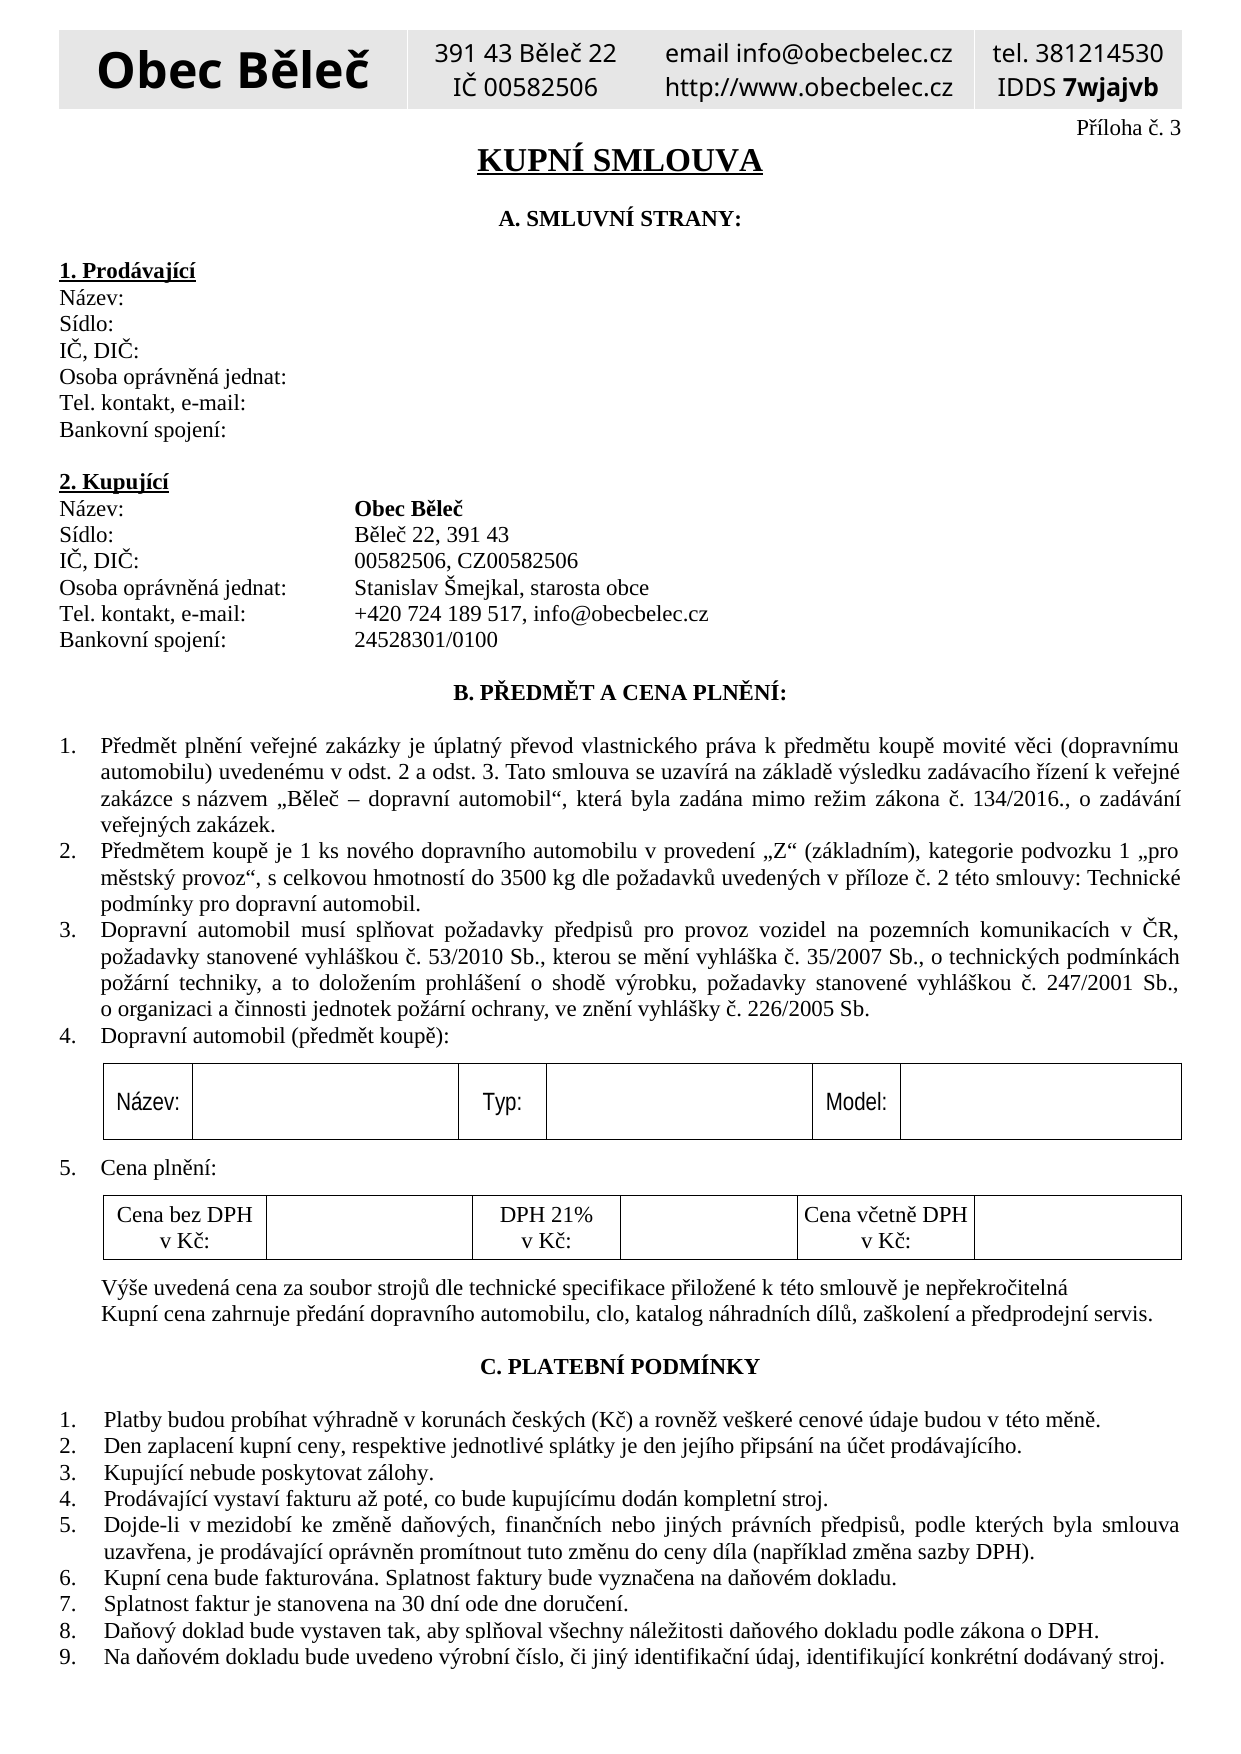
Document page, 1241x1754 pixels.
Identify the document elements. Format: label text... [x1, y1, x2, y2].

table_header [621, 1196, 797, 1259]
text IČ, DIČ: [59, 337, 1181, 363]
text Sídlo: [59, 310, 1181, 337]
text 3. Kupující nebude poskytovat zálohy. [59, 1459, 1181, 1485]
text Název: [59, 284, 1181, 310]
text Název: Obec Běleč [59, 495, 1181, 521]
text 4. Dopravní automobil (předmět koupě): [59, 1022, 1181, 1048]
table_header Název: [104, 1064, 192, 1139]
text 6. Kupní cena bude fakturována. Splatnost faktury bude vyznačena na daňovém dokladu. [59, 1564, 1181, 1590]
text Příloha č. 3 [59, 114, 1181, 140]
text 5. Dojde-li v mezidobí ke změně daňových, finančních nebo jiných právních předpisů, podle kterých byla smlouva uzavřena, je prodávající oprávněn promítnout tuto změnu do ceny díla (například změna sazby DPH). [59, 1511, 1181, 1564]
text Bankovní spojení: [59, 416, 1181, 442]
text 3. Dopravní automobil musí splňovat požadavky předpisů pro provoz vozidel na pozemních komunikacích v ČR, požadavky stanovené vyhláškou č. 53/2010 Sb., kterou se mění vyhláška č. 35/2007 Sb., o technických podmínkách požární techniky, a to doložením prohlášení o shodě výrobku, požadavky stanovené vyhláškou č. 247/2001 Sb., o organizaci a činnosti jednotek požární ochrany, ve znění vyhlášky č. 226/2005 Sb. [59, 916, 1181, 1022]
text 4. Prodávající vystaví fakturu až poté, co bude kupujícímu dodán kompletní stroj. [59, 1485, 1181, 1511]
text Sídlo: Běleč 22, 391 43 [59, 521, 1181, 547]
text 1. Platby budou probíhat výhradně v korunách českých (Kč) a rovněž veškeré cenové údaje budou v této měně. [59, 1406, 1181, 1432]
text A. SMLUVNÍ STRANY: [59, 205, 1181, 231]
text 9. Na daňovém dokladu bude uvedeno výrobní číslo, či jiný identifikační údaj, identifikující konkrétní dodávaný stroj. [59, 1643, 1181, 1669]
text Osoba oprávněná jednat: Stanislav Šmejkal, starosta obce [59, 574, 1181, 600]
text Výše uvedená cena za soubor strojů dle technické specifikace přiložené k této smlouvě je nepřekročitelná [59, 1274, 1181, 1301]
text 2. Den zaplacení kupní ceny, respektive jednotlivé splátky je den jejího připsání na účet prodávajícího. [59, 1432, 1181, 1459]
table_header Typ: [459, 1064, 546, 1139]
text 7. Splatnost faktur je stanovena na 30 dní ode dne doručení. [59, 1590, 1181, 1617]
table_header Cena bez DPH v Kč: [104, 1196, 266, 1259]
table_header DPH 21% v Kč: [473, 1196, 620, 1259]
text B. PŘEDMĚT A CENA PLNĚNÍ: [59, 679, 1181, 706]
text 2. Předmětem koupě je 1 ks nového dopravního automobilu v provedení „Z“ (základním), kategorie podvozku 1 „pro městský provoz“, s celkovou hmotností do 3500 kg dle požadavků uvedených v příloze č. 2 této smlouvy: Technické podmínky pro dopravní automobil. [59, 837, 1181, 916]
text 8. Daňový doklad bude vystaven tak, aby splňoval všechny náležitosti daňového dokladu podle zákona o DPH. [59, 1617, 1181, 1643]
table_header Model: [813, 1064, 900, 1139]
text Osoba oprávněná jednat: [59, 363, 1181, 389]
text 1. Předmět plnění veřejné zakázky je úplatný převod vlastnického práva k předmětu koupě movité věci (dopravnímu automobilu) uvedenému v odst. 2 a odst. 3. Tato smlouva se uzavírá na základě výsledku zadávacího řízení k veřejné zakázce s názvem „Běleč – dopravní automobil“, která byla zadána mimo režim zákona č. 134/2016., o zadávání veřejných zakázek. [59, 732, 1181, 837]
table_header [267, 1196, 472, 1259]
text C. PLATEBNÍ PODMÍNKY [59, 1353, 1181, 1379]
text 5. Cena plnění: [59, 1154, 1181, 1180]
text KUPNÍ SMLOUVA [59, 140, 1181, 178]
text Kupní cena zahrnuje předání dopravního automobilu, clo, katalog náhradních dílů, zaškolení a předprodejní servis. [59, 1301, 1181, 1327]
table_header [901, 1064, 1181, 1139]
table_header [193, 1064, 458, 1139]
table_header [975, 1196, 1181, 1259]
text 1. Prodávající [59, 258, 1181, 284]
table_header Cena včetně DPH v Kč: [798, 1196, 974, 1259]
text 2. Kupující [59, 468, 1181, 495]
table_header [547, 1064, 812, 1139]
text IČ, DIČ: 00582506, CZ00582506 [59, 547, 1181, 574]
text Tel. kontakt, e-mail: [59, 389, 1181, 416]
text Tel. kontakt, e-mail: +420 724 189 517, info@obecbelec.cz [59, 600, 1181, 627]
text Bankovní spojení: 24528301/0100 [59, 627, 1181, 653]
